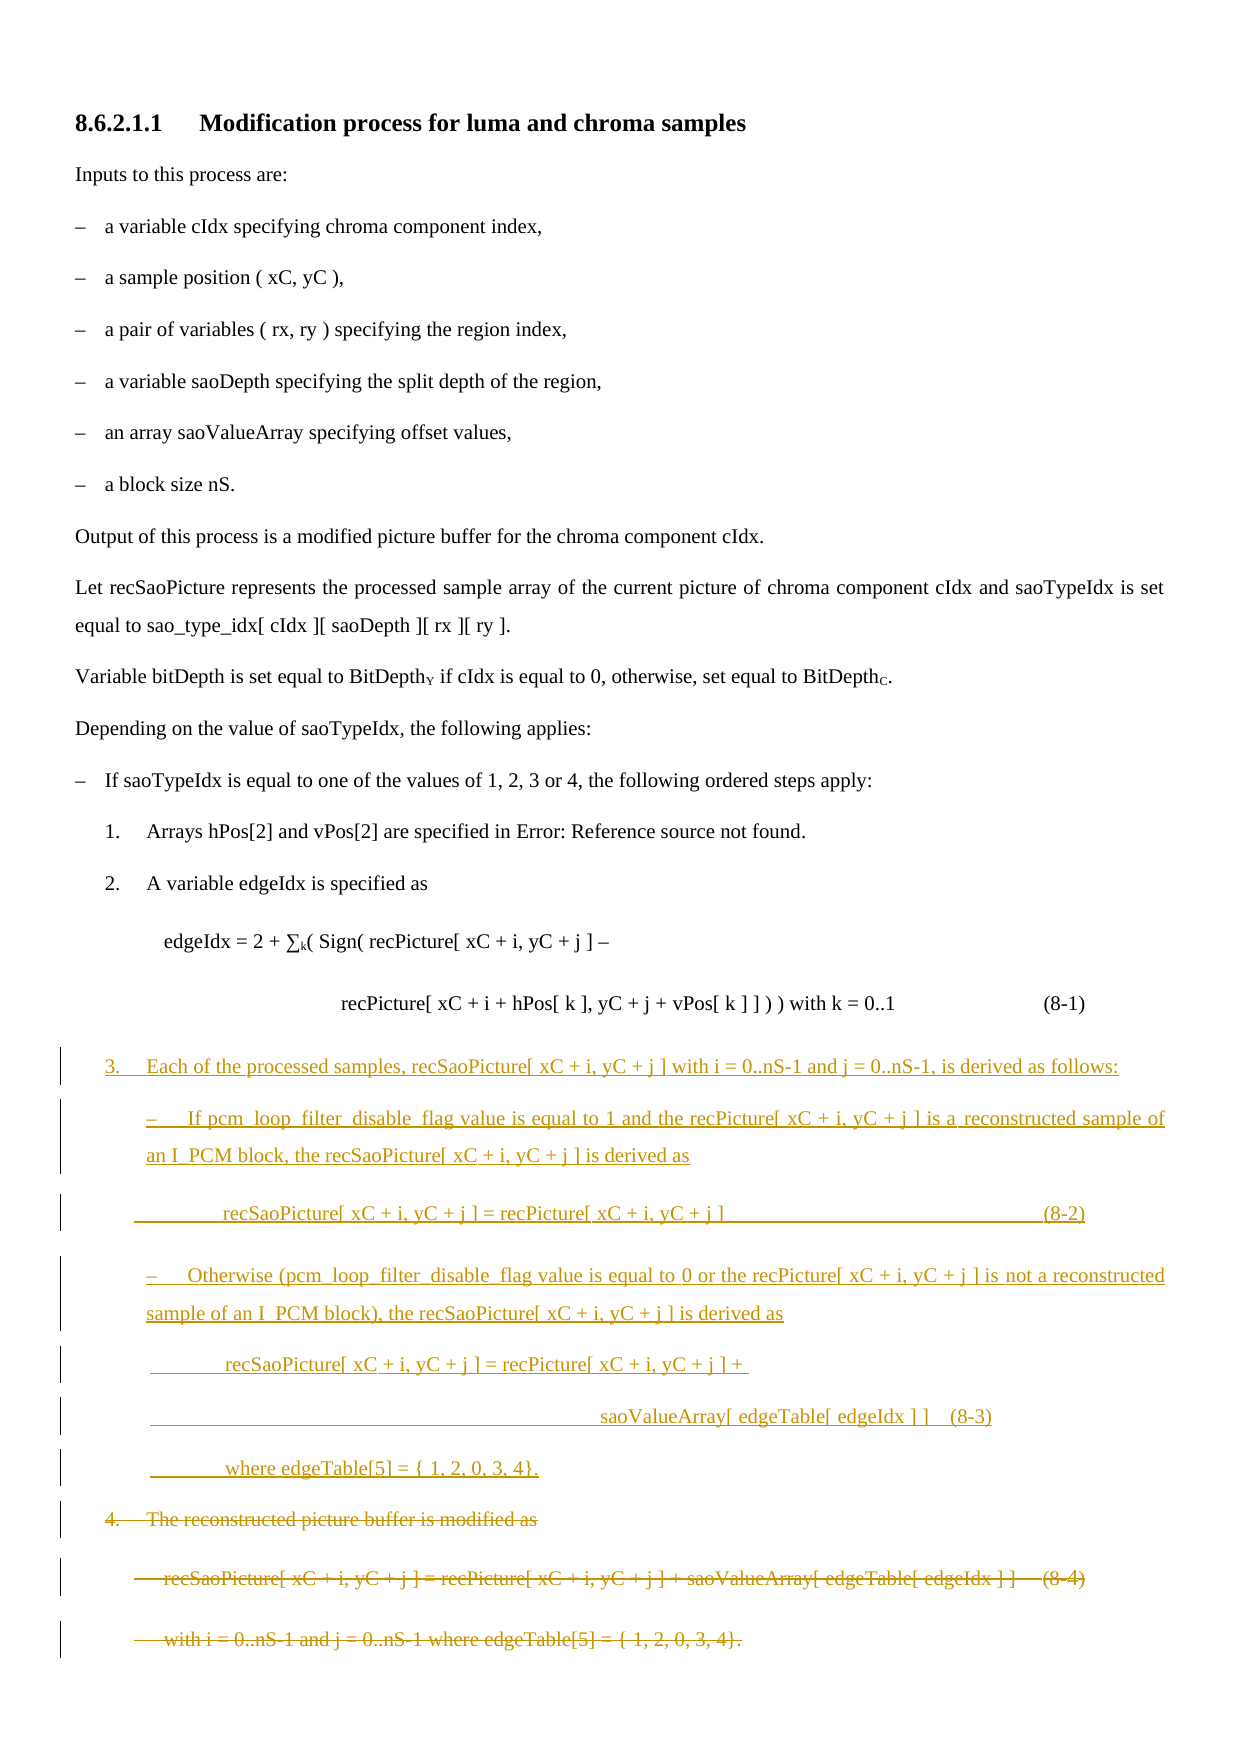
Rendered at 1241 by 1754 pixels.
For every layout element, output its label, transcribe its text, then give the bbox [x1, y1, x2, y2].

text Output of this process is a modified picture buffer for the chroma component cIdx. [75, 517, 1165, 554]
text Depending on the value of saoTypeIdx, the following applies: [75, 709, 1165, 747]
list A variable edgeIdx is specified as [104, 864, 1165, 902]
text – If saoTypeIdx is equal to one of the values of 1, 2, 3 or 4, the following ordered steps apply: [75, 761, 1165, 799]
text – an array saoValueArray specifying offset values, [75, 414, 1165, 451]
text – a sample position ( xC, yC ), [75, 259, 1165, 296]
text – a variable cIdx specifying chroma component index, [75, 207, 1165, 244]
text Inputs to this process are: [75, 155, 1165, 193]
text – a block size nS. [75, 465, 1165, 503]
text Let recSaoPicture represents the processed sample array of the current picture of chroma component cIdx and saoTypeIdx is set equal to sao_type_idx[ cIdx ][ saoDepth ][ rx ][ ry ]. [75, 569, 1165, 644]
text Variable bitDepth is set equal to BitDepthY if cIdx is equal to 0, otherwise, set equal to BitDepthC. [75, 658, 1165, 695]
text edgeIdx = 2 + ∑k( Sign( recPicture[ xC + i, yC + j ] – [134, 922, 1165, 959]
text – a pair of variables ( rx, ry ) specifying the region index, [75, 310, 1165, 348]
text – a variable saoDepth specifying the split depth of the region, [75, 362, 1165, 399]
text 8.6.2.1.1 Modification process for luma and chroma samples [75, 104, 1165, 141]
